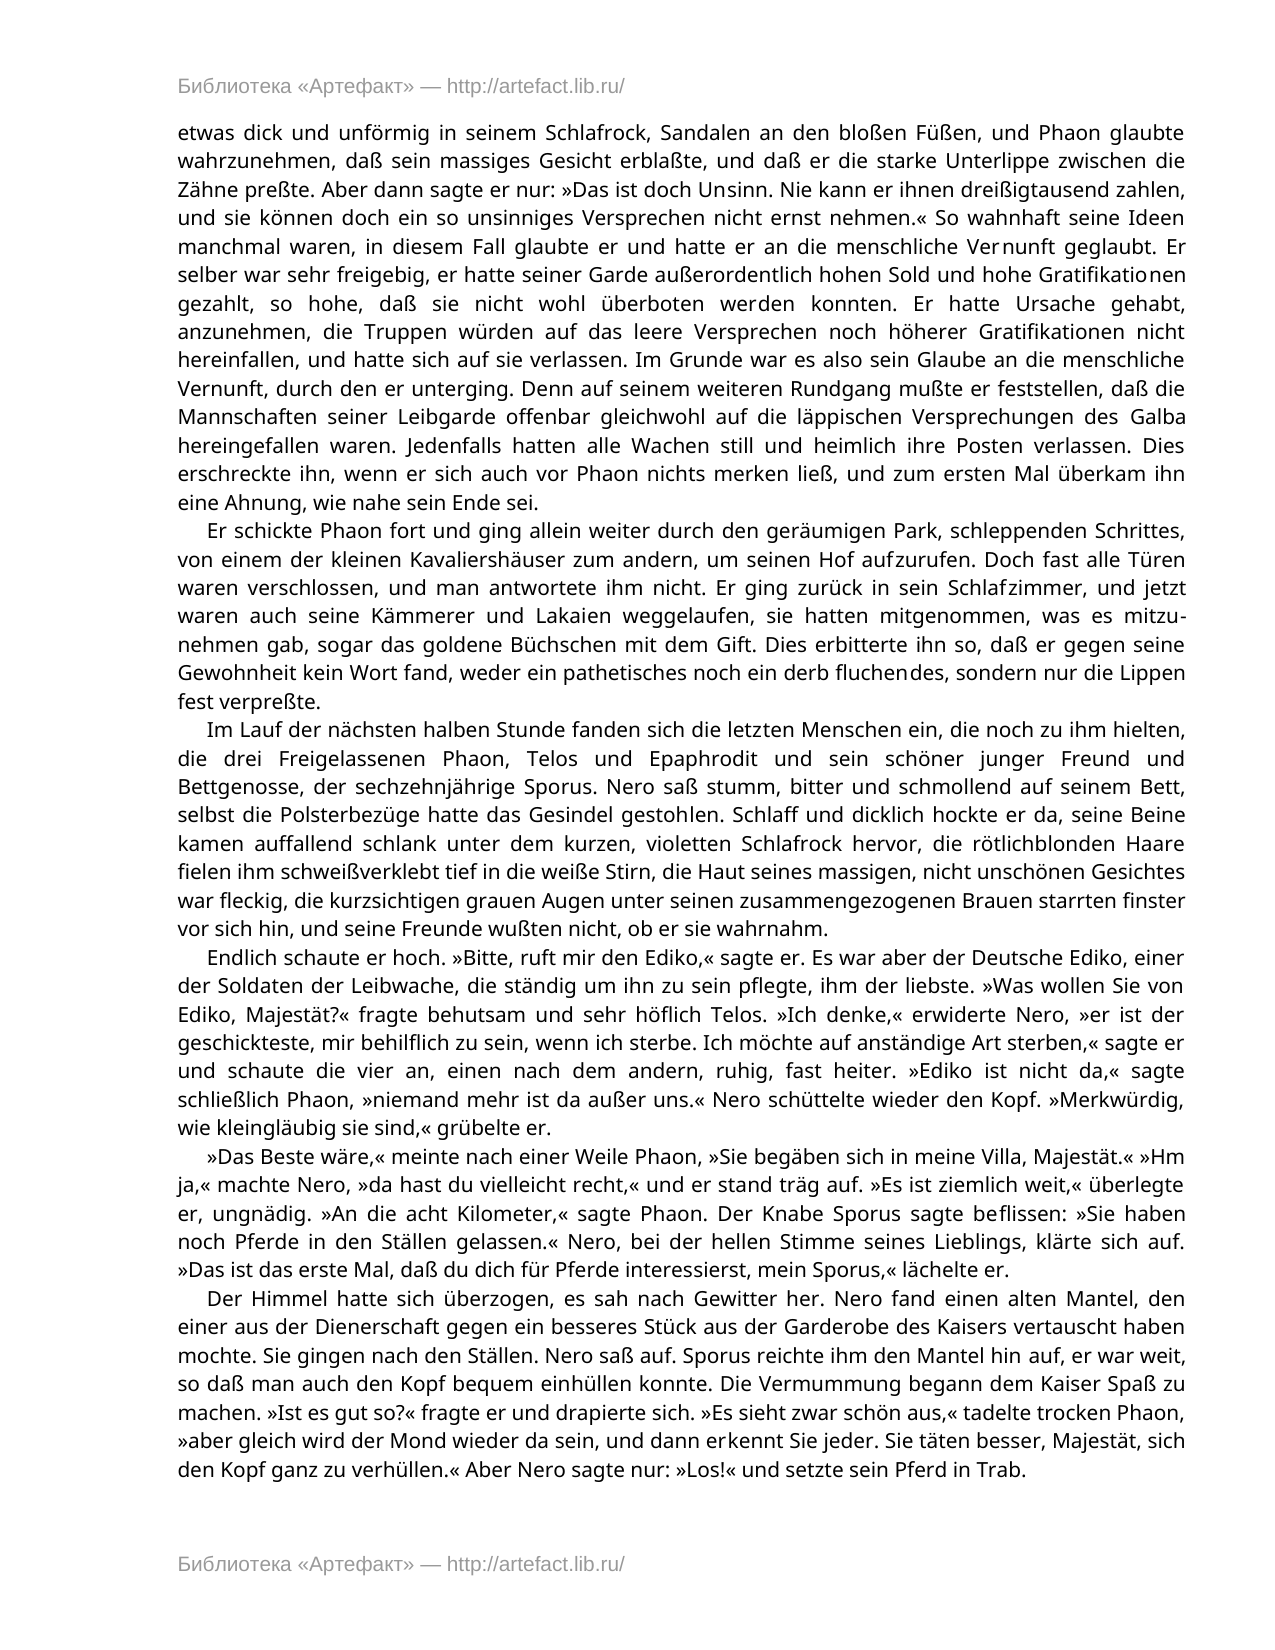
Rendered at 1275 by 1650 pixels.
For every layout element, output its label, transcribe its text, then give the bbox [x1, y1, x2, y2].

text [177, 118, 1186, 516]
text Er schickte Phaon fort und ging allein weiter durch den geräumigen Park, schleppenden Schrittes, von einem der kleinen Kavaliershäuser zum andern, um seinen Hof aufzurufen. Doch fast alle Türen waren verschlossen, und man antwortete ihm nicht. Er ging zurück in sein Schlafzimmer, und jetzt waren auch seine Kämmerer und Lakaien weggelaufen, sie hatten mitgenommen, was es mitzunehmen gab, sogar das goldene Büchschen mit dem Gift. Dies erbitterte ihn so, daß er gegen seine Gewohnheit kein Wort fand, weder ein pathetisches noch ein derb fluchendes, sondern nur die Lippen fest verpreßte. [177, 516, 1186, 715]
text »Das Beste wäre,« meinte nach einer Weile Phaon, »Sie begäben sich in meine Villa, Majestät.« »Hm ja,« machte Nero, »da hast du vielleicht recht,« und er stand träg auf. »Es ist ziemlich weit,« überlegte er, ungnädig. »An die acht Kilometer,« sagte Phaon. Der Knabe Sporus sagte beflissen: »Sie haben noch Pferde in den Ställen gelassen.« Nero, bei der hellen Stimme seines Lieblings, klärte sich auf. »Das ist das erste Mal, daß du dich für Pferde interessierst, mein Sporus,« lächelte er. [177, 1142, 1186, 1284]
text Im Lauf der nächsten halben Stunde fanden sich die letzten Menschen ein, die noch zu ihm hielten, die drei Freigelassenen Phaon, Telos und Epaphrodit und sein schöner junger Freund und Bettgenosse, der sechzehnjährige Sporus. Nero saß stumm, bitter und schmollend auf seinem Bett, selbst die Polsterbezüge hatte das Gesindel gestohlen. Schlaff und dicklich hockte er da, seine Beine kamen auffallend schlank unter dem kurzen, violetten Schlafrock hervor, die rötlichblonden Haare fielen ihm schweißverklebt tief in die weiße Stirn, die Haut seines massigen, nicht unschönen Gesichtes war fleckig, die kurzsichtigen grauen Augen unter seinen zusammengezogenen Brauen starrten finster vor sich hin, und seine Freunde wußten nicht, ob er sie wahrnahm. [177, 715, 1186, 943]
text Endlich schaute er hoch. »Bitte, ruft mir den Ediko,« sagte er. Es war aber der Deutsche Ediko, einer der Soldaten der Leibwache, die ständig um ihn zu sein pflegte, ihm der liebste. »Was wollen Sie von Ediko, Majestät?« fragte behutsam und sehr höflich Telos. »Ich denke,« erwiderte Nero, »er ist der geschickteste, mir behilflich zu sein, wenn ich sterbe. Ich möchte auf anständige Art sterben,« sagte er und schaute die vier an, einen nach dem andern, ruhig, fast heiter. »Ediko ist nicht da,« sagte schließlich Phaon, »niemand mehr ist da außer uns.« Nero schüttelte wieder den Kopf. »Merkwürdig, wie kleingläubig sie sind,« grübelte er. [177, 943, 1186, 1142]
text Der Himmel hatte sich überzogen, es sah nach Gewitter her. Nero fand einen alten Mantel, den einer aus der Dienerschaft gegen ein besseres Stück aus der Garderobe des Kaisers vertauscht haben mochte. Sie gingen nach den Ställen. Nero saß auf. Sporus reichte ihm den Mantel hin auf, er war weit, so daß man auch den Kopf bequem einhüllen konnte. Die Vermummung begann dem Kaiser Spaß zu machen. »Ist es gut so?« fragte er und drapierte sich. »Es sieht zwar schön aus,« tadelte trocken Phaon, »aber gleich wird der Mond wieder da sein, und dann erkennt Sie jeder. Sie täten besser, Majestät, sich den Kopf ganz zu verhüllen.« Aber Nero sagte nur: »Los!« und setzte sein Pferd in Trab. [177, 1284, 1186, 1483]
